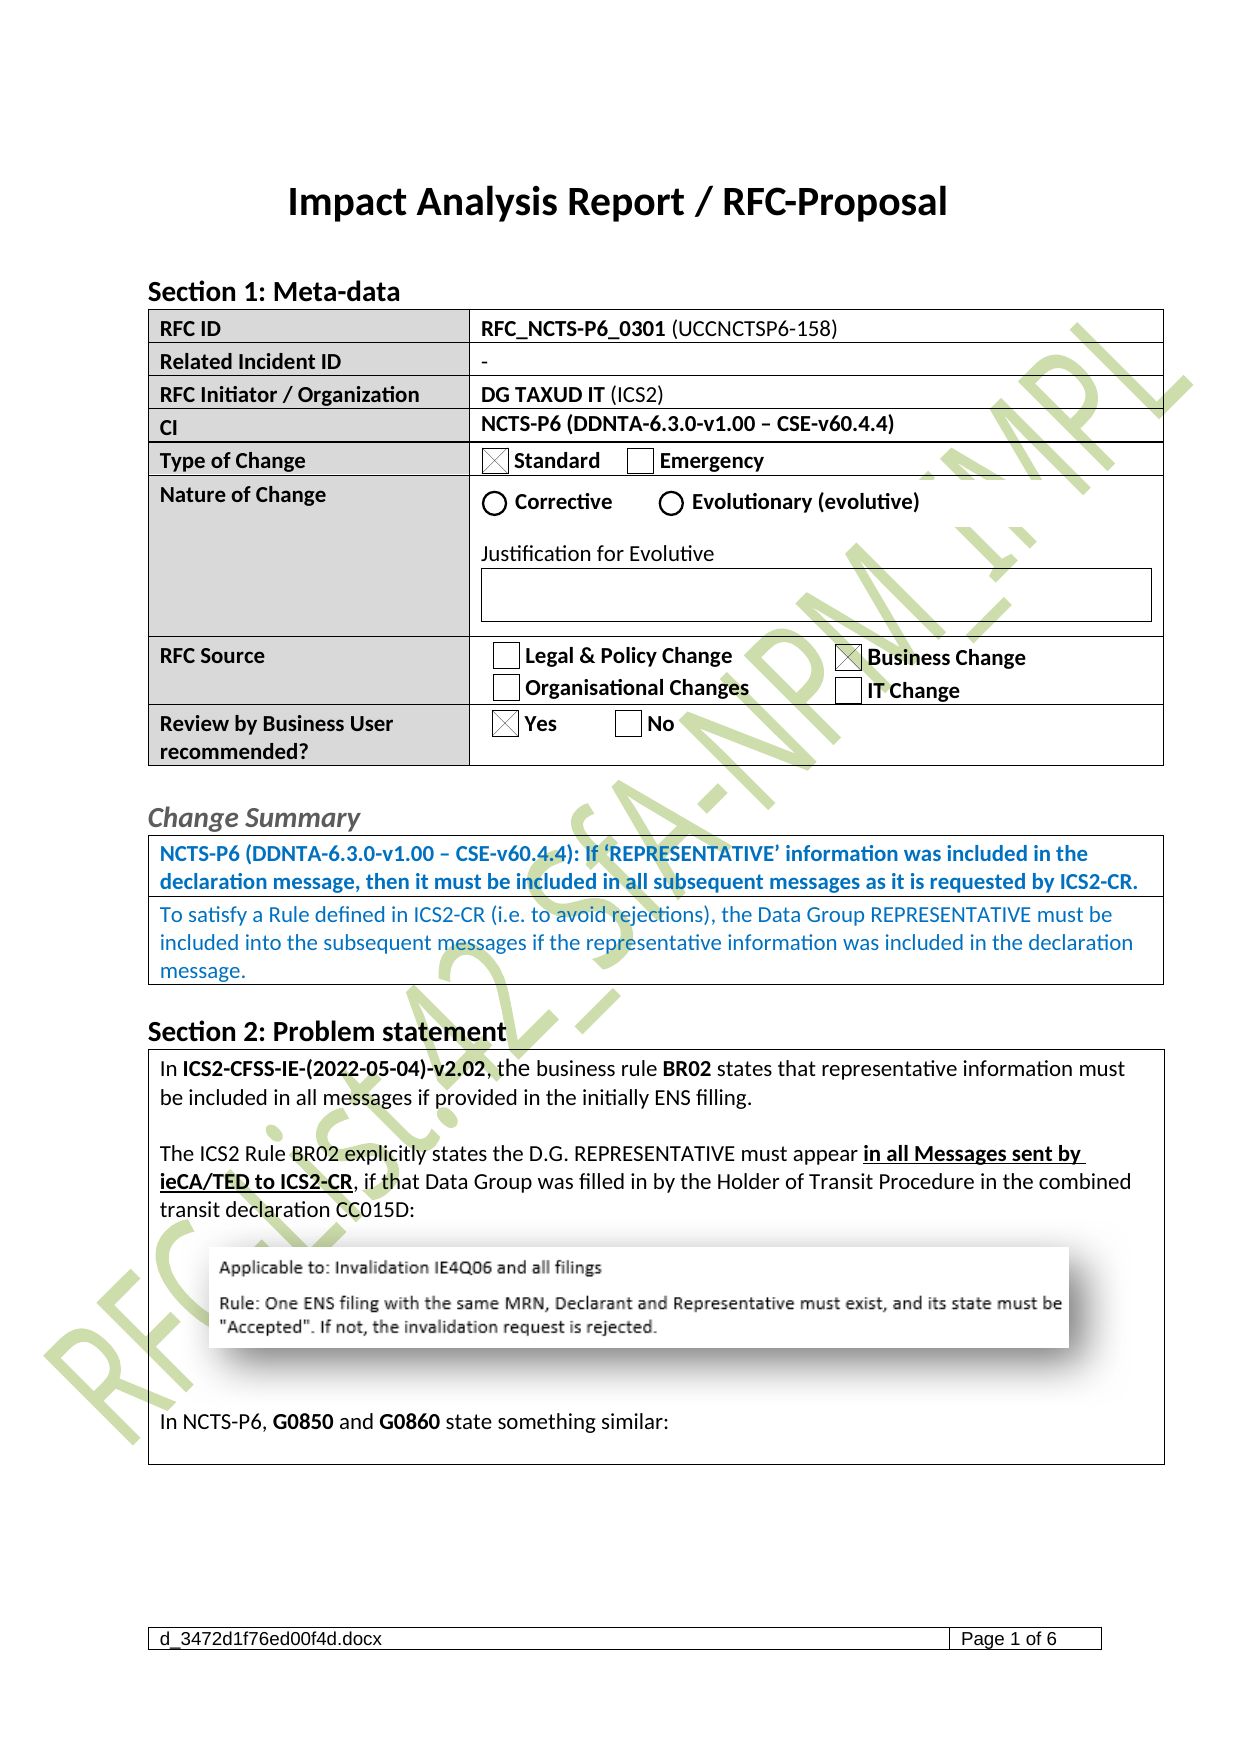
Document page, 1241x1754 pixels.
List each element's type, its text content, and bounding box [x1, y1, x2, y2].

text Change Summary [148, 799, 1102, 835]
text Section 2: Problem statement [148, 1013, 1102, 1048]
table_cell Type of Change [149, 443, 469, 474]
table_cell To satisfy a Rule defined in ICS2-CR (i.e. to avoid rejections), the Data Group REPRESENTATIVE must be included into the subsequent messages if the representative information was included in the declaration message. [149, 897, 1163, 984]
table_cell RFC Source [149, 637, 469, 704]
table_cell [470, 637, 1163, 704]
table_cell Nature of Change [149, 476, 469, 636]
table_cell Justification for Evolutive [470, 476, 1163, 636]
table_cell NCTS-P6 (DDNTA-6.3.0-v1.00 – CSE-v60.4.4) [470, 409, 1163, 441]
table_cell RFC Initiator / Organization [149, 376, 469, 408]
table_header RFC ID [149, 310, 469, 342]
table_cell Yes No [470, 705, 1163, 765]
table_cell DG TAXUD IT (ICS2) [470, 376, 1163, 408]
table_cell Standard Emergency [470, 443, 1163, 474]
table_cell - [470, 343, 1163, 375]
text Section 1: Meta-data [148, 273, 1102, 308]
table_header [149, 1050, 1164, 1463]
table_cell CI [149, 409, 469, 441]
table_cell Review by Business User recommended? [149, 705, 469, 765]
picture [209, 1247, 1069, 1348]
table_header RFC_NCTS-P6_0301 (UCCNCTSP6-158) [470, 310, 1163, 342]
table_header NCTS-P6 (DDNTA-6.3.0-v1.00 – CSE-v60.4.4): If ‘REPRESENTATIVE’ information was included in the declaration message, then it must be included in all subsequent messages as it is requested by ICS2-CR. [149, 836, 1163, 896]
table_cell Related Incident ID [149, 343, 469, 375]
subtitle Impact Analysis Report / RFC-Proposal [148, 175, 1102, 226]
